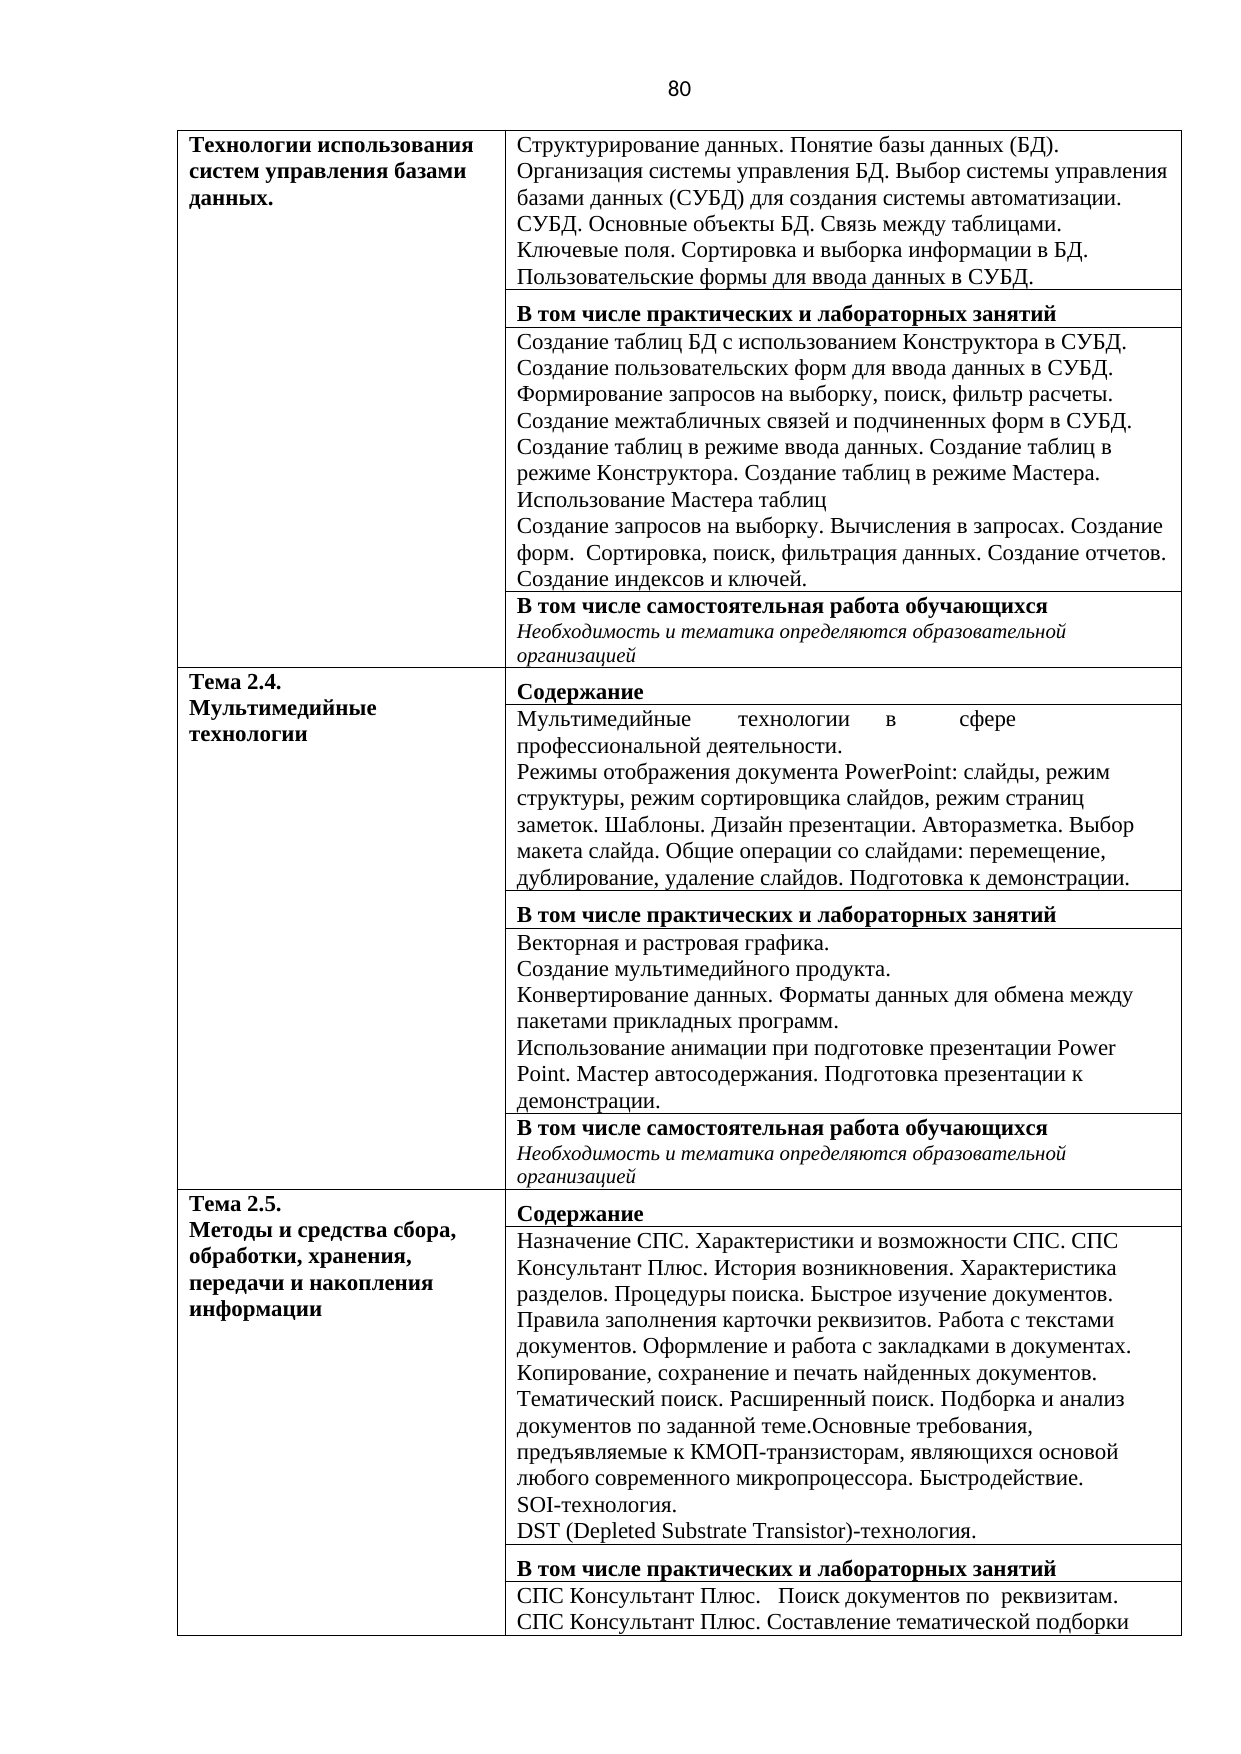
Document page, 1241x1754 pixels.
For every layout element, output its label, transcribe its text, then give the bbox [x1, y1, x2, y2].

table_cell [506, 1582, 1181, 1635]
table_cell Содержание [506, 668, 1181, 704]
table_cell Создание таблиц БД с использованием Конструктора в СУБД. Создание пользовательских форм для ввода данных в СУБД. Формирование запросов на выборку, поиск, фильтр расчеты. Создание межтабличных связей и подчиненных форм в СУБД. Создание таблиц в режиме ввода данных. Создание таблиц в режиме Конструктора. Создание таблиц в режиме Мастера. Использование Мастера таблиц Создание запросов на выборку. Вычисления в запросах. Создание форм. Сортировка, поиск, фильтрация данных. Создание отчетов. Создание индексов и ключей. [506, 328, 1181, 591]
table_cell Тема 2.5. Методы и средства сбора, обработки, хранения, передачи и накопления информации [178, 1190, 505, 1635]
table_cell Векторная и растровая графика. Создание мультимедийного продукта. Конвертирование данных. Форматы данных для обмена между пакетами прикладных программ. Использование анимации при подготовке презентации Power Point. Мастер автосодержания. Подготовка презентации к демонстрации. [506, 929, 1181, 1113]
table_cell В том числе самостоятельная работа обучающихся Необходимость и тематика определяются образовательной организацией [506, 1114, 1181, 1188]
table_cell Назначение СПС. Характеристики и возможности СПС. СПС Консультант Плюс. История возникновения. Характеристика разделов. Процедуры поиска. Быстрое изучение документов. Правила заполнения карточки реквизитов. Работа с текстами документов. Оформление и работа с закладками в документах. Копирование, сохранение и печать найденных документов. Тематический поиск. Расширенный поиск. Подборка и анализ документов по заданной теме.Основные требования, предъявляемые к КМОП-транзисторам, являющихся основой любого современного микропроцессора. Быстродействие. SOI-технология. DST (Depleted Substrate Transistor)-технология. [506, 1227, 1181, 1543]
table_cell В том числе самостоятельная работа обучающихся Необходимость и тематика определяются образовательной организацией [506, 592, 1181, 667]
table_cell Содержание [506, 1190, 1181, 1226]
table_cell Мультимедийные технологии в сфере профессиональной деятельности. Режимы отображения документа PowerPoint: слайды, режим структуры, режим сортировщика слайдов, режим страниц заметок. Шаблоны. Дизайн презентации. Авторазметка. Выбор макета слайда. Общие операции со слайдами: перемещение, дублирование, удаление слайдов. Подготовка к демонстрации. [506, 705, 1181, 890]
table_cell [178, 131, 505, 667]
table_cell В том числе практических и лабораторных занятий [506, 891, 1181, 927]
table_cell Тема 2.4. Мультимедийные технологии [178, 668, 505, 1188]
table_cell Структурирование данных. Понятие базы данных (БД). Организация системы управления БД. Выбор системы управления базами данных (СУБД) для создания системы автоматизации. СУБД. Основные объекты БД. Связь между таблицами. Ключевые поля. Сортировка и выборка информации в БД. Пользовательские формы для ввода данных в СУБД. [506, 131, 1181, 289]
table_cell В том числе практических и лабораторных занятий [506, 290, 1181, 327]
table_cell В том числе практических и лабораторных занятий [506, 1545, 1181, 1581]
